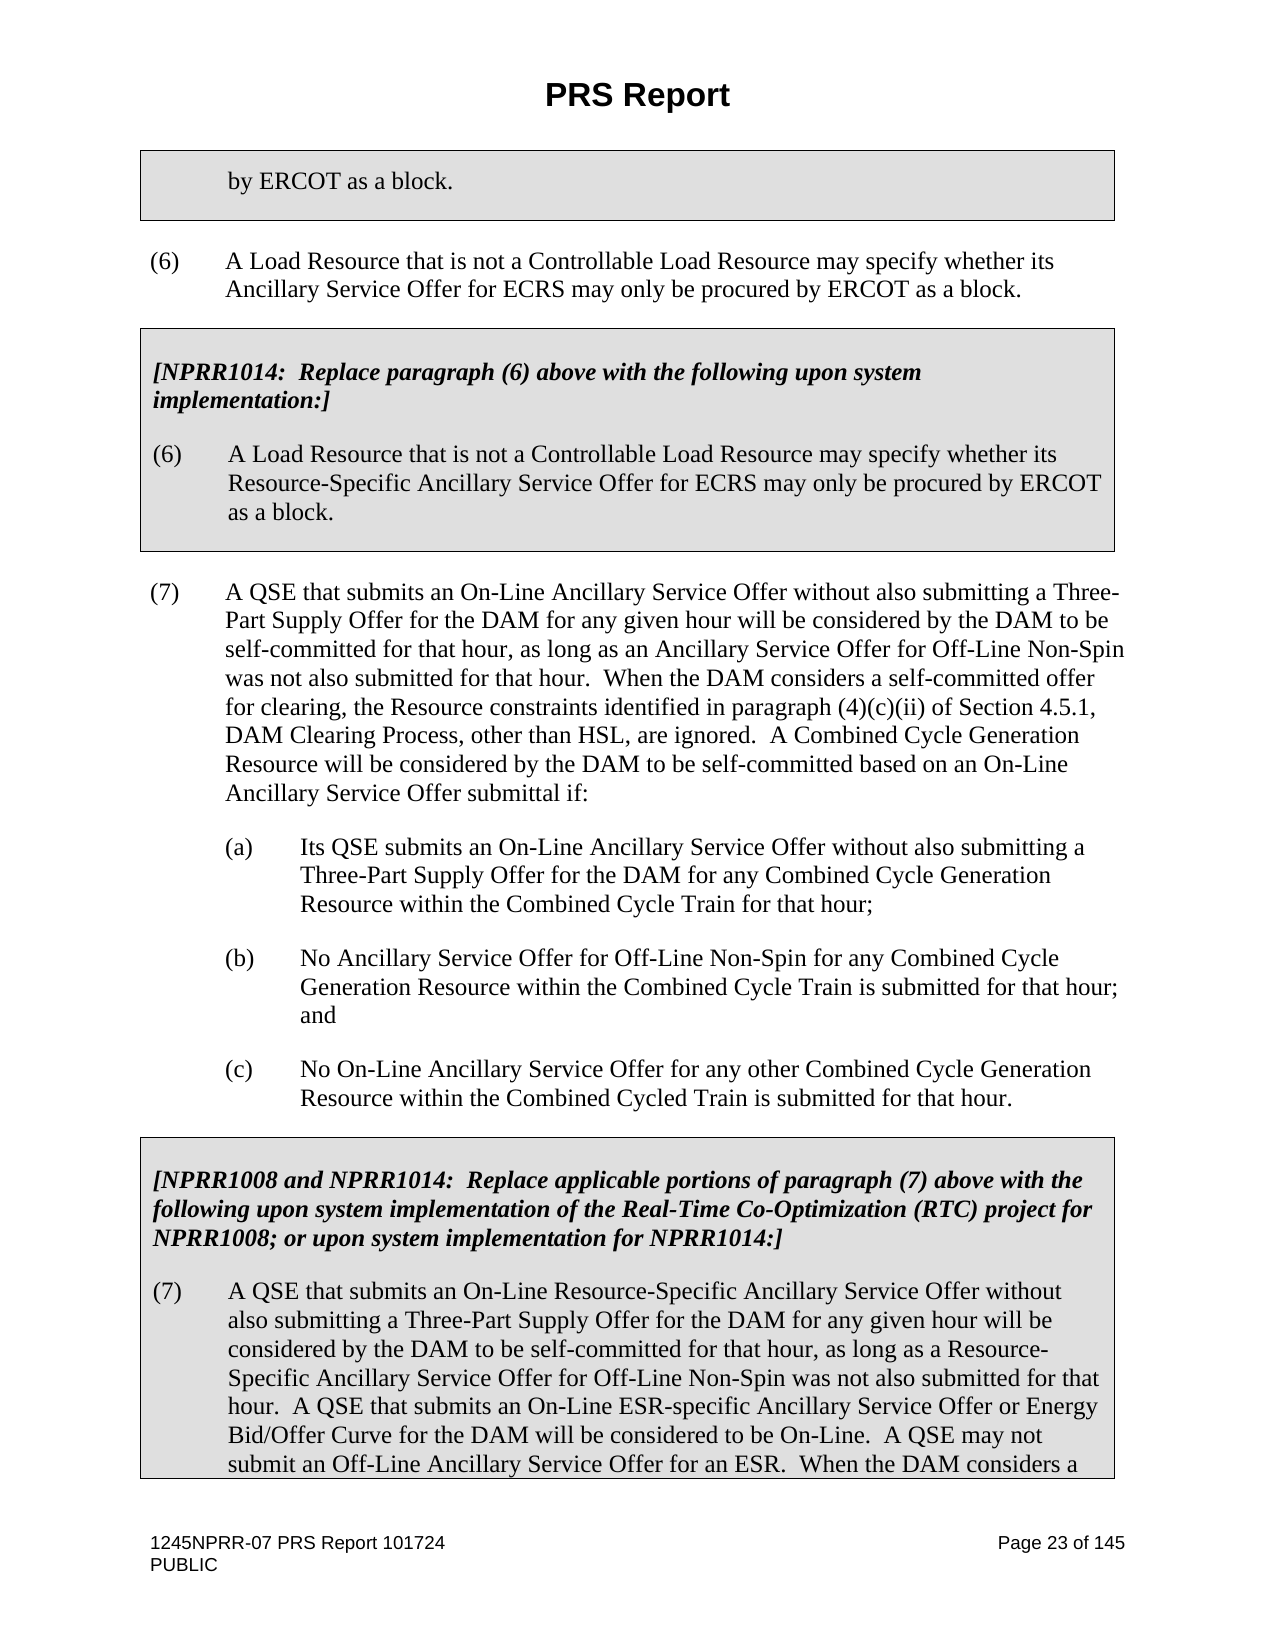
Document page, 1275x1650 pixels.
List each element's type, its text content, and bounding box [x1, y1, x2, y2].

text (b) No Ancillary Service Offer for Off-Line Non-Spin for any Combined Cycle Generation Resource within the Combined Cycle Train is submitted for that hour; and [225, 943, 1125, 1029]
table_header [141, 151, 1114, 220]
text (c) No On-Line Ancillary Service Offer for any other Combined Cycle Generation Resource within the Combined Cycled Train is submitted for that hour. [225, 1054, 1125, 1112]
table_header [NPRR1014: Replace paragraph (6) above with the following upon system implementation:] (6) A Load Resource that is not a Controllable Load Resource may specify whether its Resource-Specific Ancillary Service Offer for ECRS may only be procured by ERCOT as a block. [141, 329, 1114, 551]
text (6) A Load Resource that is not a Controllable Load Resource may specify whether its Ancillary Service Offer for ECRS may only be procured by ERCOT as a block. [150, 246, 1125, 303]
text (7) A QSE that submits an On-Line Ancillary Service Offer without also submitting a Three-Part Supply Offer for the DAM for any given hour will be considered by the DAM to be self-committed for that hour, as long as an Ancillary Service Offer for Off-Line Non-Spin was not also submitted for that hour. When the DAM considers a self-committed offer for clearing, the Resource constraints identified in paragraph (4)(c)(ii) of Section 4.5.1, DAM Clearing Process, other than HSL, are ignored. A Combined Cycle Generation Resource will be considered by the DAM to be self-committed based on an On-Line Ancillary Service Offer submittal if: [150, 577, 1125, 807]
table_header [141, 1138, 1114, 1478]
text (a) Its QSE submits an On-Line Ancillary Service Offer without also submitting a Three-Part Supply Offer for the DAM for any Combined Cycle Generation Resource within the Combined Cycle Train for that hour; [225, 832, 1125, 918]
